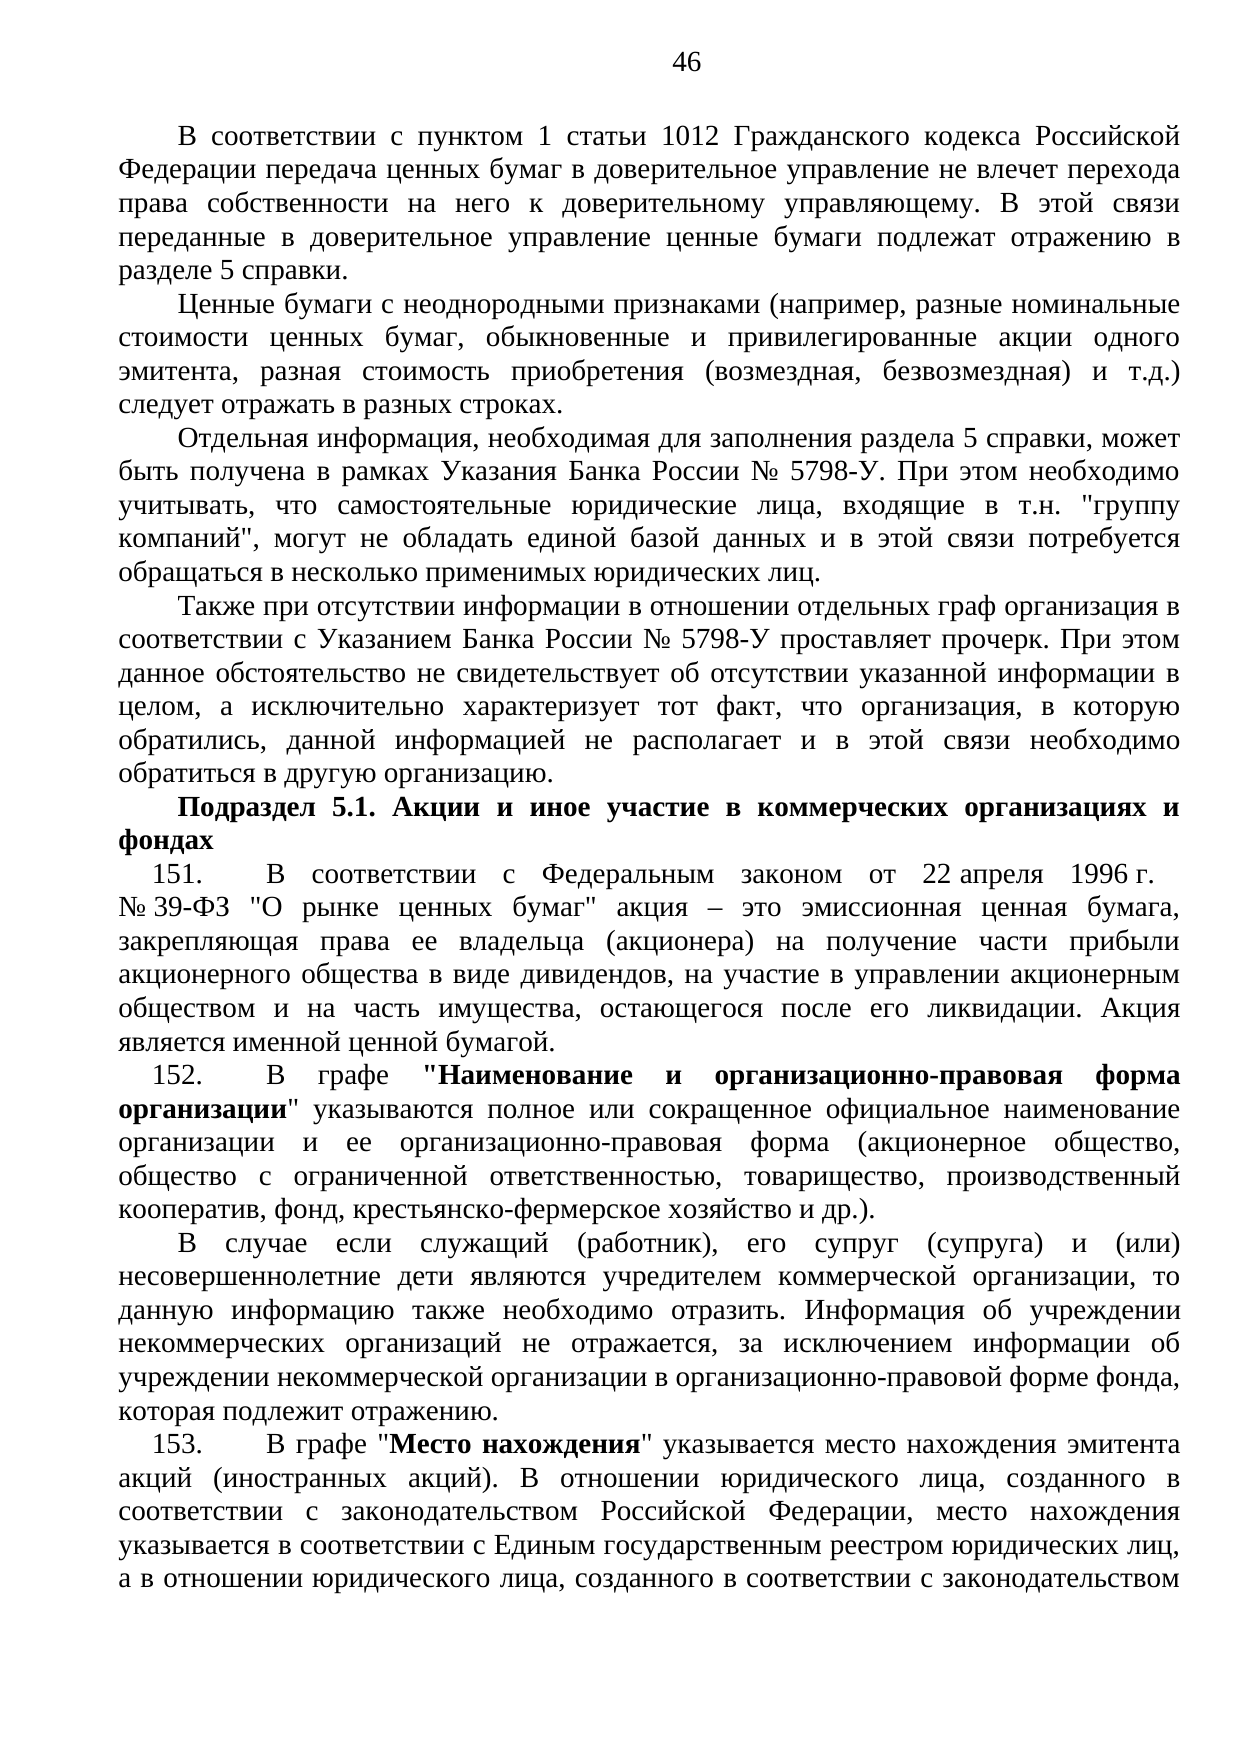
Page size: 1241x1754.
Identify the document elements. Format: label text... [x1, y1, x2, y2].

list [118, 1426, 1181, 1594]
text В случае если служащий (работник), его супруг (супруга) и (или) несовершеннолетние дети являются учредителем коммерческой организации, то данную информацию также необходимо отразить. Информация об учреждении некоммерческих организаций не отражается, за исключением информации об учреждении некоммерческой организации в организационно-правовой форме фонда, которая подлежит отражению. [118, 1225, 1181, 1426]
list Также при отсутствии информации в отношении отдельных граф организация в соответствии с Указанием Банка России № 5798-У проставляет прочерк. При этом данное обстоятельство не свидетельствует об отсутствии указанной информации в целом, а исключительно характеризует тот факт, что организация, в которую обратились, данной информацией не располагает и в этой связи необходимо обратиться в другую организацию. [118, 588, 1181, 789]
list Ценные бумаги с неоднородными признаками (например, разные номинальные стоимости ценных бумаг, обыкновенные и привилегированные акции одного эмитента, разная стоимость приобретения (возмездная, безвозмездная) и т.д.) следует отражать в разных строках. [118, 286, 1181, 420]
text Подраздел 5.1. Акции и иное участие в коммерческих организациях и фондах [118, 789, 1181, 856]
list В соответствии с пунктом 1 статьи 1012 Гражданского кодекса Российской Федерации передача ценных бумаг в доверительное управление не влечет перехода права собственности на него к доверительному управляющему. В этой связи переданные в доверительное управление ценные бумаги подлежат отражению в разделе 5 справки. [118, 118, 1181, 286]
list В графе "Наименование и организационно-правовая форма организации" указываются полное или сокращенное официальное наименование организации и ее организационно-правовая форма (акционерное общество, общество с ограниченной ответственностью, товарищество, производственный кооператив, фонд, крестьянско-фермерское хозяйство и др.). [118, 1057, 1181, 1225]
list Отдельная информация, необходимая для заполнения раздела 5 справки, может быть получена в рамках Указания Банка России № 5798-У. При этом необходимо учитывать, что самостоятельные юридические лица, входящие в т.н. "группу компаний", могут не обладать единой базой данных и в этой связи потребуется обращаться в несколько применимых юридических лиц. [118, 420, 1181, 588]
list В соответствии с Федеральным законом от 22 апреля 1996 г. № 39-ФЗ "О рынке ценных бумаг" акция – это эмиссионная ценная бумага, закрепляющая права ее владельца (акционера) на получение части прибыли акционерного общества в виде дивидендов, на участие в управлении акционерным обществом и на часть имущества, остающегося после его ликвидации. Акция является именной ценной бумагой. [118, 856, 1181, 1057]
